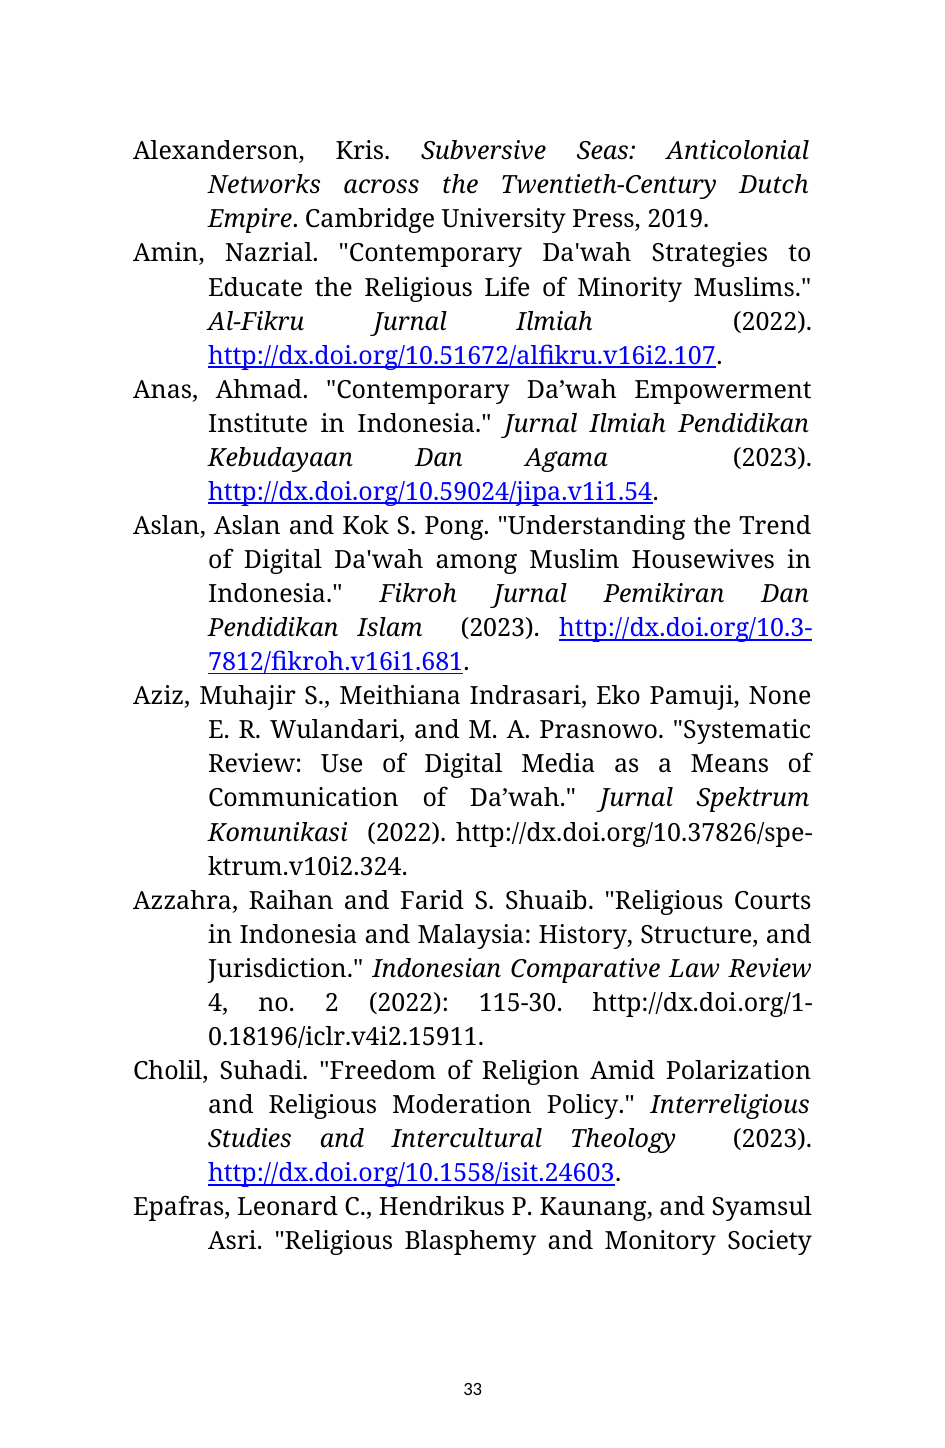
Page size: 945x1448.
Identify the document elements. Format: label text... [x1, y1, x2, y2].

text Aslan, Aslan and Kok S. Pong. "Understanding the Trend of Digital Da'wah among Muslim Housewives in Indonesia." Fikroh Jurnal Pemikiran Dan Pendidikan Islam (2023). http://dx.doi.org/10.37812/fikroh.v16i1.681. [133, 508, 812, 678]
text Aziz, Muhajir S., Meithiana Indrasari, Eko Pamuji, None E. R. Wulandari, and M. A. Prasnowo. "Systematic Review: Use of Digital Media as a Means of Communication of Da’wah." Jurnal Spektrum Komunikasi (2022). http://dx.doi.org/10.37826/spektrum.v10i2.324. [133, 678, 812, 882]
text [133, 1189, 812, 1257]
text Cholil, Suhadi. "Freedom of Religion Amid Polarization and Religious Moderation Policy." Interreligious Studies and Intercultural Theology (2023). http://dx.doi.org/10.1558/isit.24603. [133, 1053, 812, 1189]
text Anas, Ahmad. "Contemporary Da’wah Empowerment Institute in Indonesia." Jurnal Ilmiah Pendidikan Kebudayaan Dan Agama (2023). http://dx.doi.org/10.59024/jipa.v1i1.54. [133, 371, 812, 508]
text Alexanderson, Kris. Subversive Seas: Anticolonial Networks across the Twentieth-Century Dutch Empire. Cambridge University Press, 2019. [133, 133, 812, 235]
text Azzahra, Raihan and Farid S. Shuaib. "Religious Courts in Indonesia and Malaysia: History, Structure, and Jurisdiction." Indonesian Comparative Law Review 4, no. 2 (2022): 115-30. http://dx.doi.org/10.18196/iclr.v4i2.15911. [133, 882, 812, 1053]
text Amin, Nazrial. "Contemporary Da'wah Strategies to Educate the Religious Life of Minority Muslims." Al-Fikru Jurnal Ilmiah (2022). http://dx.doi.org/10.51672/alfikru.v16i2.107. [133, 235, 812, 371]
